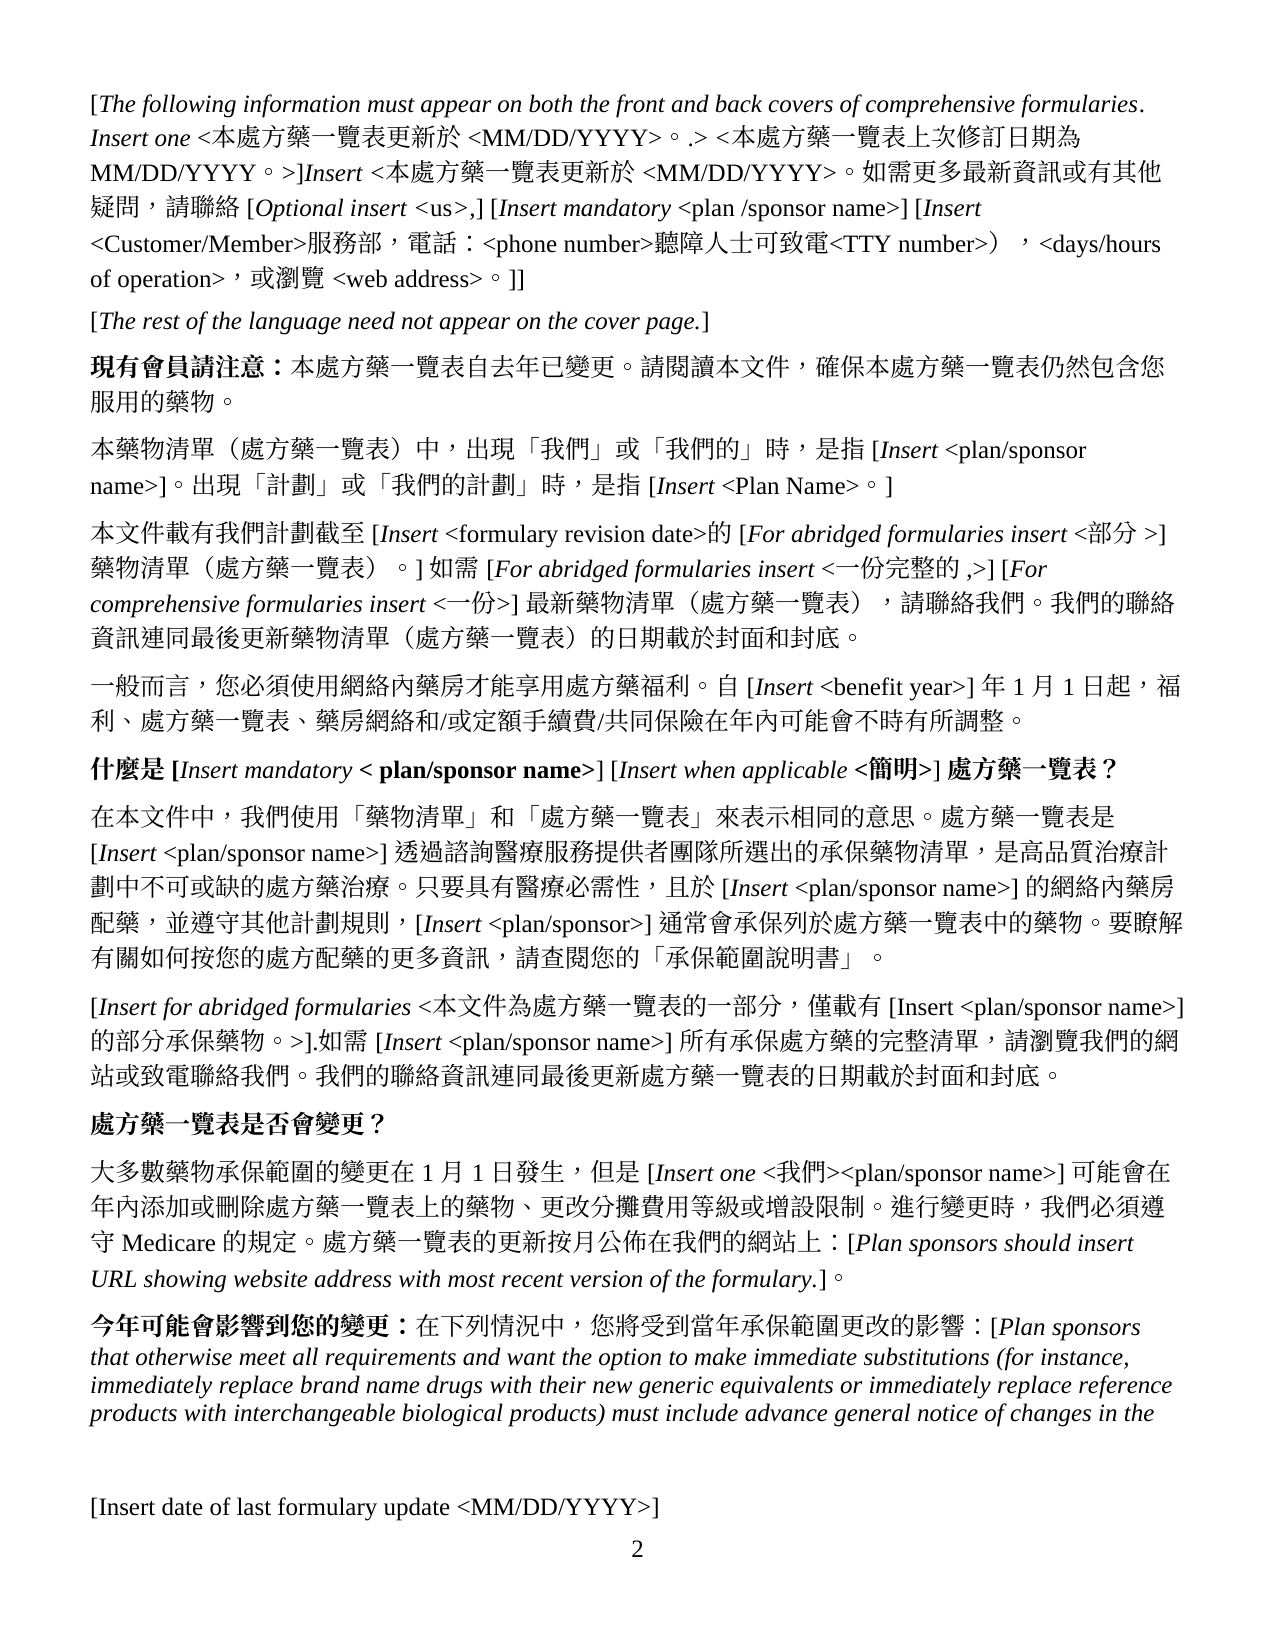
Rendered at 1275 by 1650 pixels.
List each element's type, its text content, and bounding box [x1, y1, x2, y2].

text 現有會員請注意：本處方藥一覽表自去年已變更。請閱讀本文件，確保本處方藥一覽表仍然包含您服用的藥物。 [90, 348, 1185, 418]
text 一般而言，您必須使用網絡內藥房才能享用處方藥福利。自 [Insert <benefit year>] 年 1 月 1 日起，福利、處方藥一覽表、藥房網絡和/或定額手續費/共同保險在年內可能會不時有所調整。 [90, 667, 1185, 738]
text [Insert for abridged formularies <本文件為處方藥一覽表的一部分，僅載有 [Insert <plan/sponsor name>] 的部分承保藥物。>].如需 [Insert <plan/sponsor name>] 所有承保處方藥的完整清單，請瀏覽我們的網站或致電聯絡我們。我們的聯絡資訊連同最後更新處方藥一覽表的日期載於封面和封底。 [90, 987, 1185, 1093]
text [The following information must appear on both the front and back covers of comprehensive formularies. Insert one <本處方藥一覽表更新於 <MM/DD/YYYY>。.> <本處方藥一覽表上次修訂日期為 MM/DD/YYYY。>]Insert <本處方藥一覽表更新於 <MM/DD/YYYY>。如需更多最新資訊或有其他疑問，請聯絡 [Optional insert <us>,] [Insert mandatory <plan /sponsor name>] [Insert <Customer/Member>服務部，電話：<phone number>聽障人士可致電<TTY number>），<days/hours of operation>，或瀏覽 <web address>。]] [90, 90, 1185, 295]
text 大多數藥物承保範圍的變更在 1 月 1 日發生，但是 [Insert one <我們><plan/sponsor name>] 可能會在年內添加或刪除處方藥一覽表上的藥物、更改分攤費用等級或增設限制。進行變更時，我們必須遵守 Medicare 的規定。處方藥一覽表的更新按月公佈在我們的網站上：[Plan sponsors should insert URL showing website address with most recent version of the formulary.]。 [90, 1153, 1185, 1294]
text 本文件載有我們計劃截至 [Insert <formulary revision date>的 [For abridged formularies insert <部分 >] 藥物清單（處方藥一覽表）。] 如需 [For abridged formularies insert <一份完整的 ,>] [For comprehensive formularies insert <一份>] 最新藥物清單（處方藥一覽表），請聯絡我們。我們的聯絡資訊連同最後更新藥物清單（處方藥一覽表）的日期載於封面和封底。 [90, 514, 1185, 655]
subtitle 什麼是 [Insert mandatory < plan/sponsor name>] [Insert when applicable <簡明>] 處方藥一覽表？ [90, 751, 1185, 786]
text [90, 1307, 1185, 1427]
text [The rest of the language need not appear on the cover page.] [90, 307, 1185, 335]
text 本藥物清單（處方藥一覽表）中，出現「我們」或「我們的」時，是指 [Insert <plan/sponsor name>]。出現「計劃」或「我們的計劃」時，是指 [Insert <Plan Name>。] [90, 431, 1185, 501]
text 在本文件中，我們使用「藥物清單」和「處方藥一覽表」來表示相同的意思。處方藥一覽表是 [Insert <plan/sponsor name>] 透過諮詢醫療服務提供者團隊所選出的承保藥物清單，是高品質治療計劃中不可或缺的處方藥治療。只要具有醫療必需性，且於 [Insert <plan/sponsor name>] 的網絡內藥房配藥，並遵守其他計劃規則，[Insert <plan/sponsor>] 通常會承保列於處方藥一覽表中的藥物。要瞭解有關如何按您的處方配藥的更多資訊，請查閱您的「承保範圍說明書」。 [90, 798, 1185, 975]
subtitle 處方藥一覽表是否會變更？ [90, 1106, 1185, 1141]
